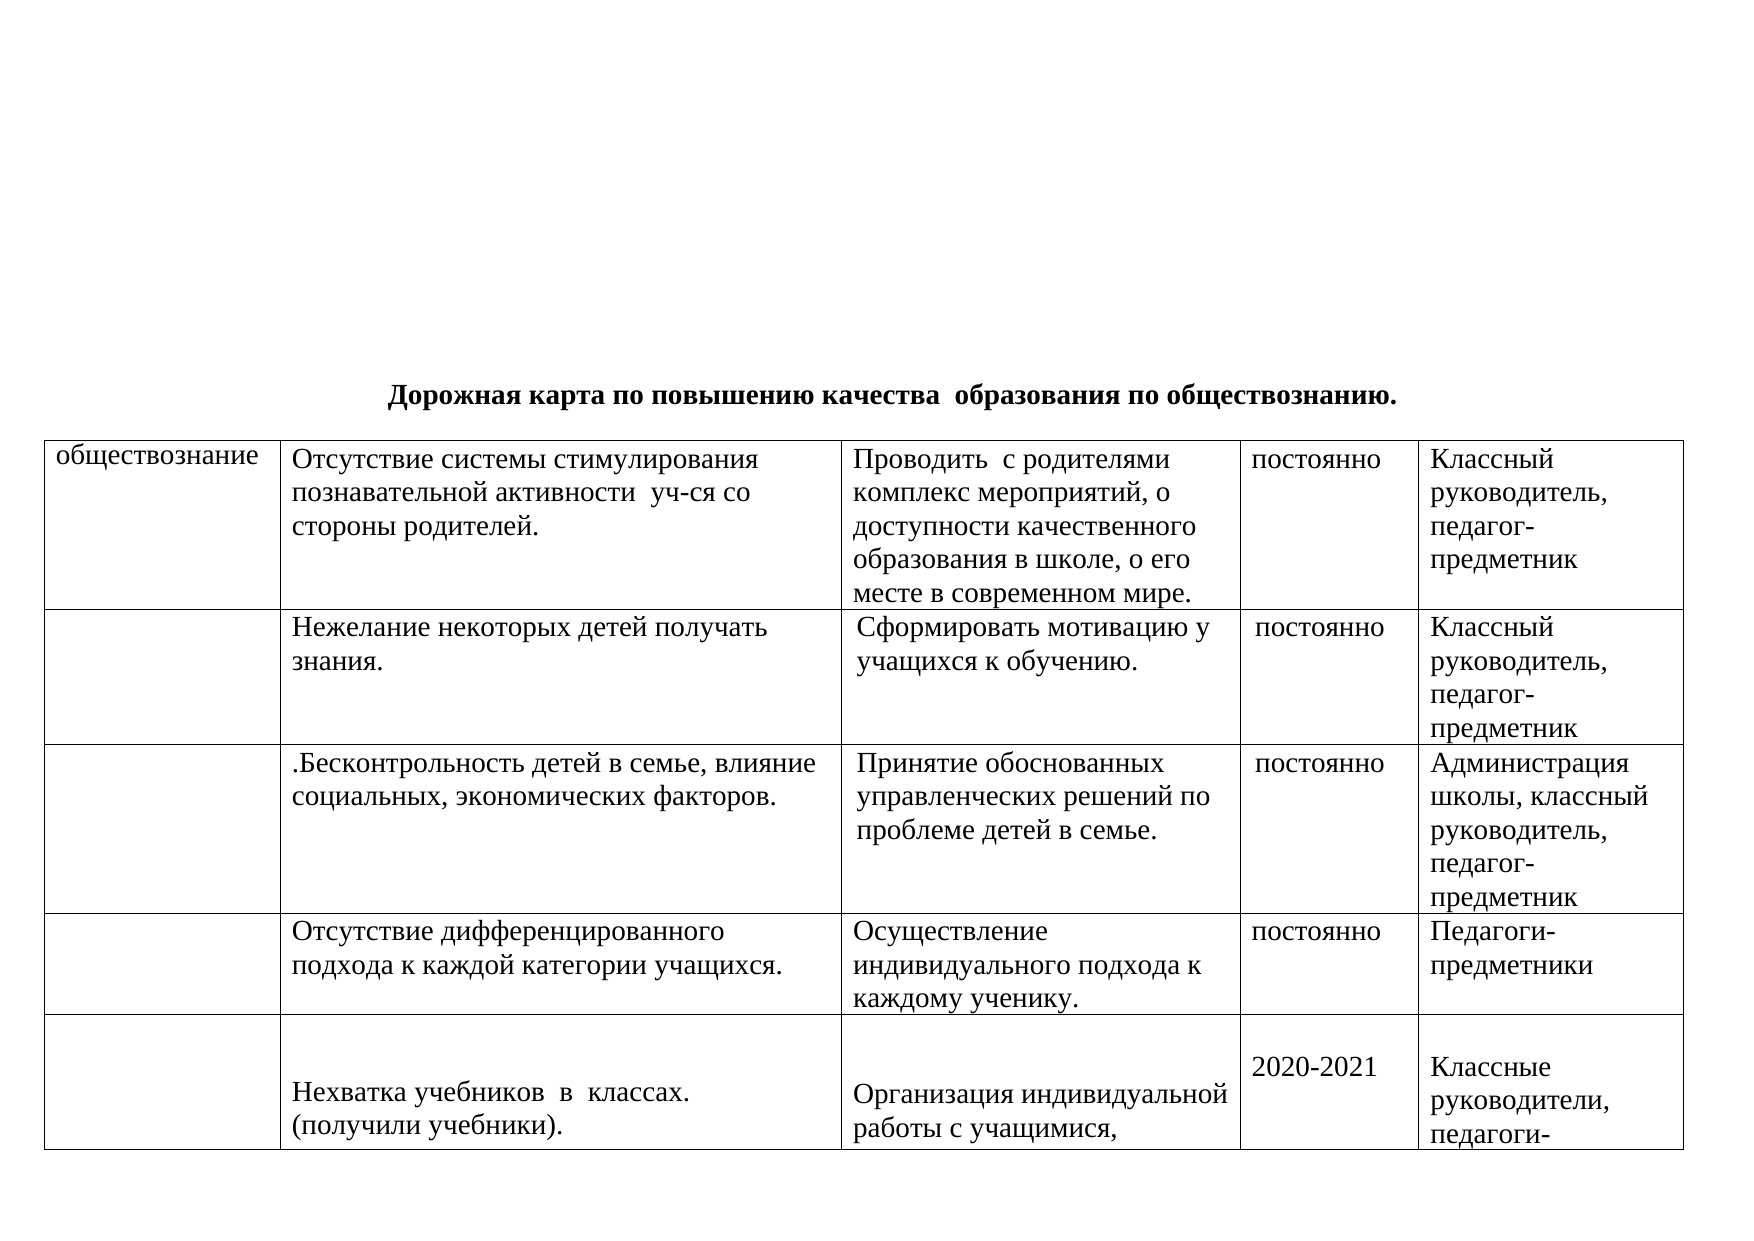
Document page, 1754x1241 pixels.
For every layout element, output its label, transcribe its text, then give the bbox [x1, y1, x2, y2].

table_cell Принятие обоснованных управленческих решений по проблеме детей в семье. [842, 745, 1240, 912]
table_cell обществознание [45, 441, 280, 608]
table_cell .Бесконтрольность детей в семье, влияние социальных, экономических факторов. [281, 745, 841, 912]
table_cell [281, 1015, 841, 1149]
table_cell [45, 610, 280, 744]
table_cell [45, 914, 280, 1014]
text Дорожная карта по повышению качества образования по обществознанию. [149, 381, 1636, 411]
table_cell Администрация школы, классный руководитель, педагог-предметник [1419, 745, 1683, 912]
table_cell Отсутствие дифференцированного подхода к каждой категории учащихся. [281, 914, 841, 1014]
table_cell Классный руководитель, педагог-предметник [1419, 441, 1683, 608]
table_cell Осуществление индивидуального подхода к каждому ученику. [842, 914, 1240, 1014]
table_cell постоянно [1241, 745, 1418, 912]
table_cell Проводить с родителями комплекс мероприятий, о доступности качественного образования в школе, о его месте в современном мире. [842, 441, 1240, 608]
table_cell Педагоги-предметники [1419, 914, 1683, 1014]
table_cell Нежелание некоторых детей получать знания. [281, 610, 841, 744]
table_cell Классный руководитель, педагог-предметник [1419, 610, 1683, 744]
table_cell 2020-2021 [1241, 1015, 1418, 1149]
table_cell Сформировать мотивацию у учащихся к обучению. [842, 610, 1240, 744]
table_cell постоянно [1241, 914, 1418, 1014]
table_cell постоянно [1241, 441, 1418, 608]
table_cell Отсутствие системы стимулирования познавательной активности уч-ся со стороны родителей. [281, 441, 841, 608]
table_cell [1419, 1015, 1683, 1149]
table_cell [842, 1015, 1240, 1149]
table_cell [45, 1015, 280, 1149]
table_cell [45, 745, 280, 912]
table_cell постоянно [1241, 610, 1418, 744]
